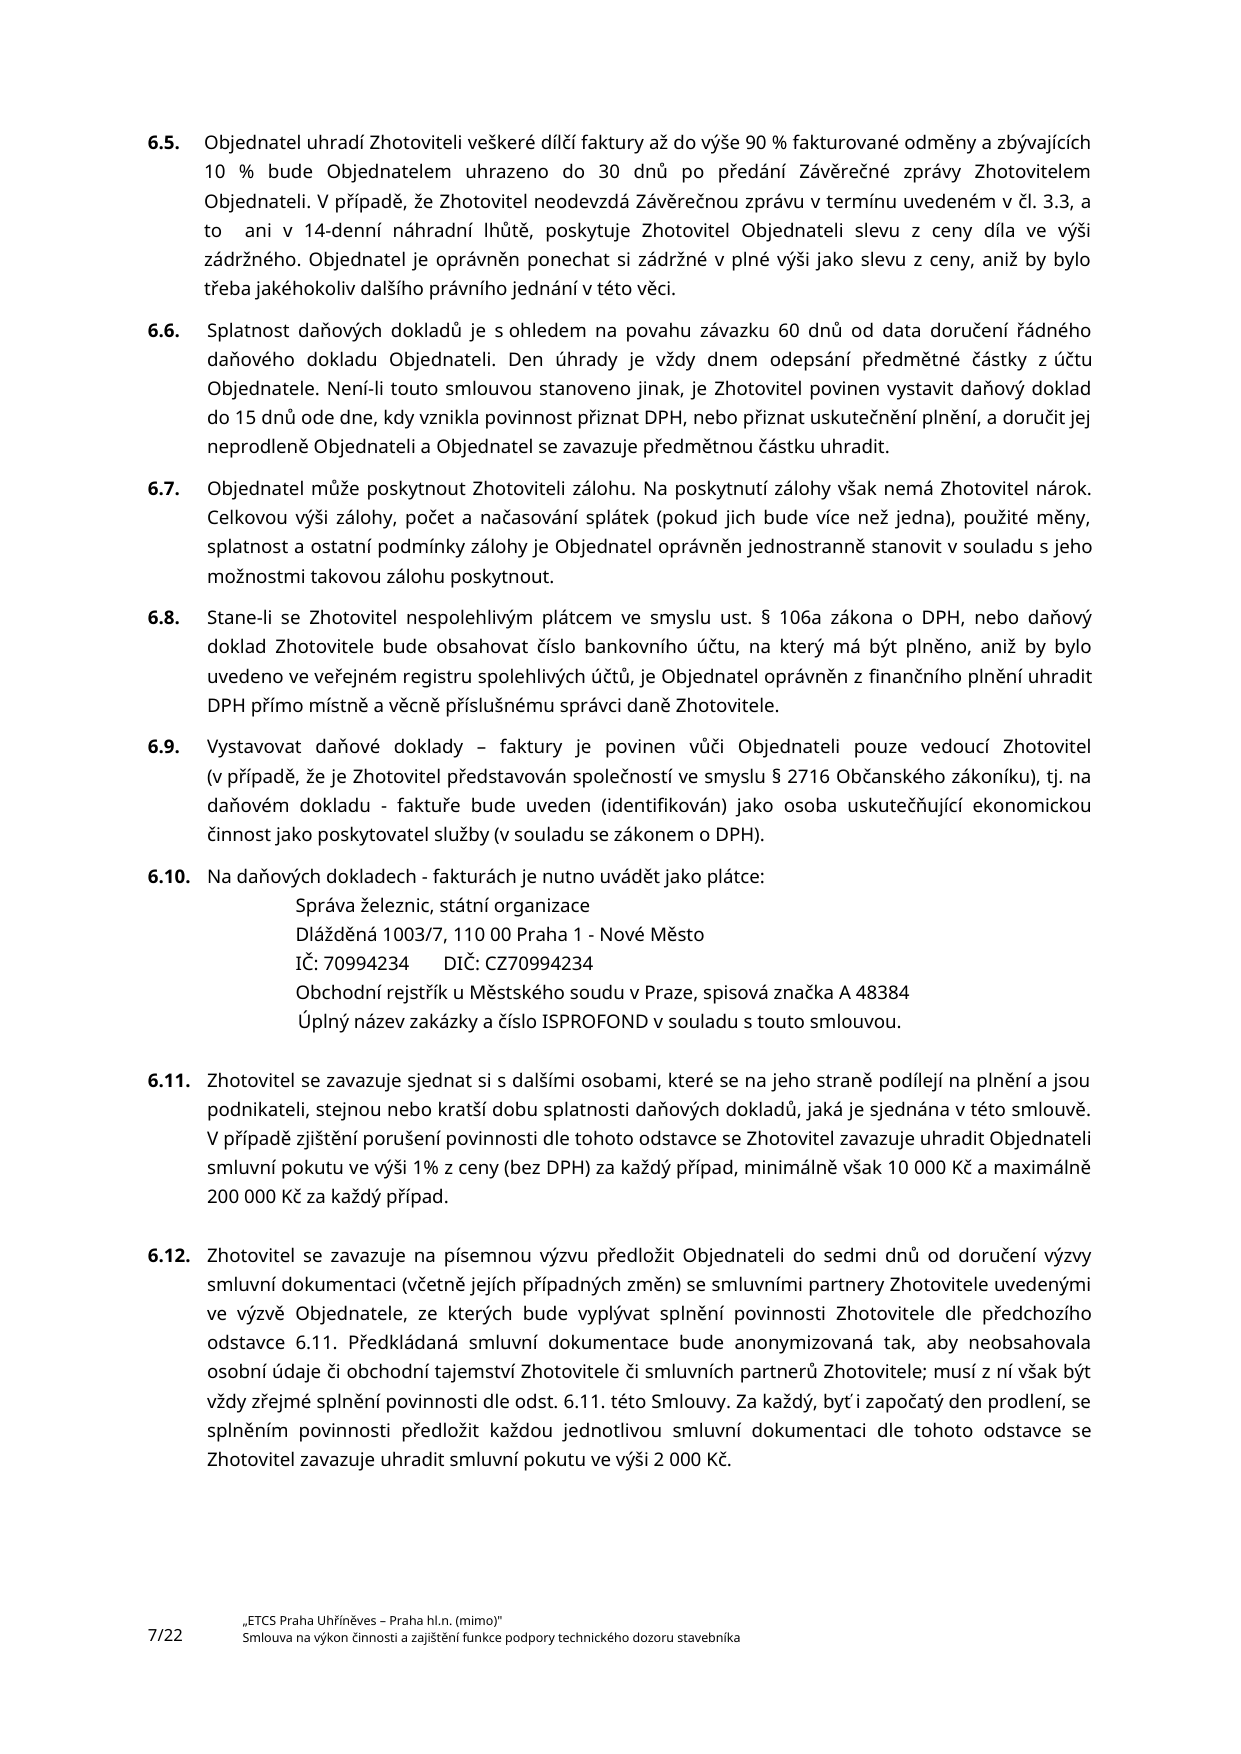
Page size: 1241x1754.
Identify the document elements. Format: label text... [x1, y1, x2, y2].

text Úplný název zakázky a číslo ISPROFOND v souladu s touto smlouvou. [148, 1006, 1092, 1035]
text 6.6. Splatnost daňových dokladů je s ohledem na povahu závazku 60 dnů od data doručení řádného daňového dokladu Objednateli. Den úhrady je vždy dnem odepsání předmětné částky z účtu Objednatele. Není-li touto smlouvou stanoveno jinak, je Zhotovitel povinen vystavit daňový doklad do 15 dnů ode dne, kdy vznikla povinnost přiznat DPH, nebo přiznat uskutečnění plnění, a doručit jej neprodleně Objednateli a Objednatel se zavazuje předmětnou částku uhradit. [148, 314, 1092, 460]
text Správa železnic, státní organizace [148, 889, 1092, 918]
text 6.8. Stane-li se Zhotovitel nespolehlivým plátcem ve smyslu ust. § 106a zákona o DPH, nebo daňový doklad Zhotovitele bude obsahovat číslo bankovního účtu, na který má být plněno, aniž by bylo uvedeno ve veřejném registru spolehlivých účtů, je Objednatel oprávněn z finančního plnění uhradit DPH přímo místně a věcně příslušnému správci daně Zhotovitele. [148, 601, 1092, 718]
text 6.11. Zhotovitel se zavazuje sjednat si s dalšími osobami, které se na jeho straně podílejí na plnění a jsou podnikateli, stejnou nebo kratší dobu splatnosti daňových dokladů, jaká je sjednána v této smlouvě. V případě zjištění porušení povinnosti dle tohoto odstavce se Zhotovitel zavazuje uhradit Objednateli smluvní pokutu ve výši 1% z ceny (bez DPH) za každý případ, minimálně však 10 000 Kč a maximálně 200 000 Kč za každý případ. [148, 1064, 1092, 1210]
text Obchodní rejstřík u Městského soudu v Praze, spisová značka A 48384 [148, 976, 1092, 1006]
text 6.9. Vystavovat daňové doklady – faktury je povinen vůči Objednateli pouze vedoucí Zhotovitel (v případě, že je Zhotovitel představován společností ve smyslu § 2716 Občanského zákoníku), tj. na daňovém dokladu - faktuře bude uveden (identifikován) jako osoba uskutečňující ekonomickou činnost jako poskytovatel služby (v souladu se zákonem o DPH). [148, 731, 1092, 847]
text 6.12. Zhotovitel se zavazuje na písemnou výzvu předložit Objednateli do sedmi dnů od doručení výzvy smluvní dokumentaci (včetně jejích případných změn) se smluvními partnery Zhotovitele uvedenými ve výzvě Objednatele, ze kterých bude vyplývat splnění povinnosti Zhotovitele dle předchozího odstavce 6.11. Předkládaná smluvní dokumentace bude anonymizovaná tak, aby neobsahovala osobní údaje či obchodní tajemství Zhotovitele či smluvních partnerů Zhotovitele; musí z ní však být vždy zřejmé splnění povinnosti dle odst. 6.11. této Smlouvy. Za každý, byť i započatý den prodlení, se splněním povinnosti předložit každou jednotlivou smluvní dokumentaci dle tohoto odstavce se Zhotovitel zavazuje uhradit smluvní pokutu ve výši 2 000 Kč. [148, 1239, 1092, 1472]
text 6.7. Objednatel může poskytnout Zhotoviteli zálohu. Na poskytnutí zálohy však nemá Zhotovitel nárok. Celkovou výši zálohy, počet a načasování splátek (pokud jich bude více než jedna), použité měny, splatnost a ostatní podmínky zálohy je Objednatel oprávněn jednostranně stanovit v souladu s jeho možnostmi takovou zálohu poskytnout. [148, 472, 1092, 589]
text 6.10. Na daňových dokladech - fakturách je nutno uvádět jako plátce: [148, 860, 1092, 889]
text 6.5. Objednatel uhradí Zhotoviteli veškeré dílčí faktury až do výše 90 % fakturované odměny a zbývajících 10 % bude Objednatelem uhrazeno do 30 dnů po předání Závěrečné zprávy Zhotovitelem Objednateli. V případě, že Zhotovitel neodevzdá Závěrečnou zprávu v termínu uvedeném v čl. 3.3, a to ani v 14-denní náhradní lhůtě, poskytuje Zhotovitel Objednateli slevu z ceny díla ve výši zádržného. Objednatel je oprávněn ponechat si zádržné v plné výši jako slevu z ceny, aniž by bylo třeba jakéhokoliv dalšího právního jednání v této věci. [148, 126, 1092, 301]
text Dlážděná 1003/7, 110 00 Praha 1 - Nové Město [148, 918, 1092, 947]
text IČ: 70994234 DIČ: CZ70994234 [148, 947, 1092, 976]
